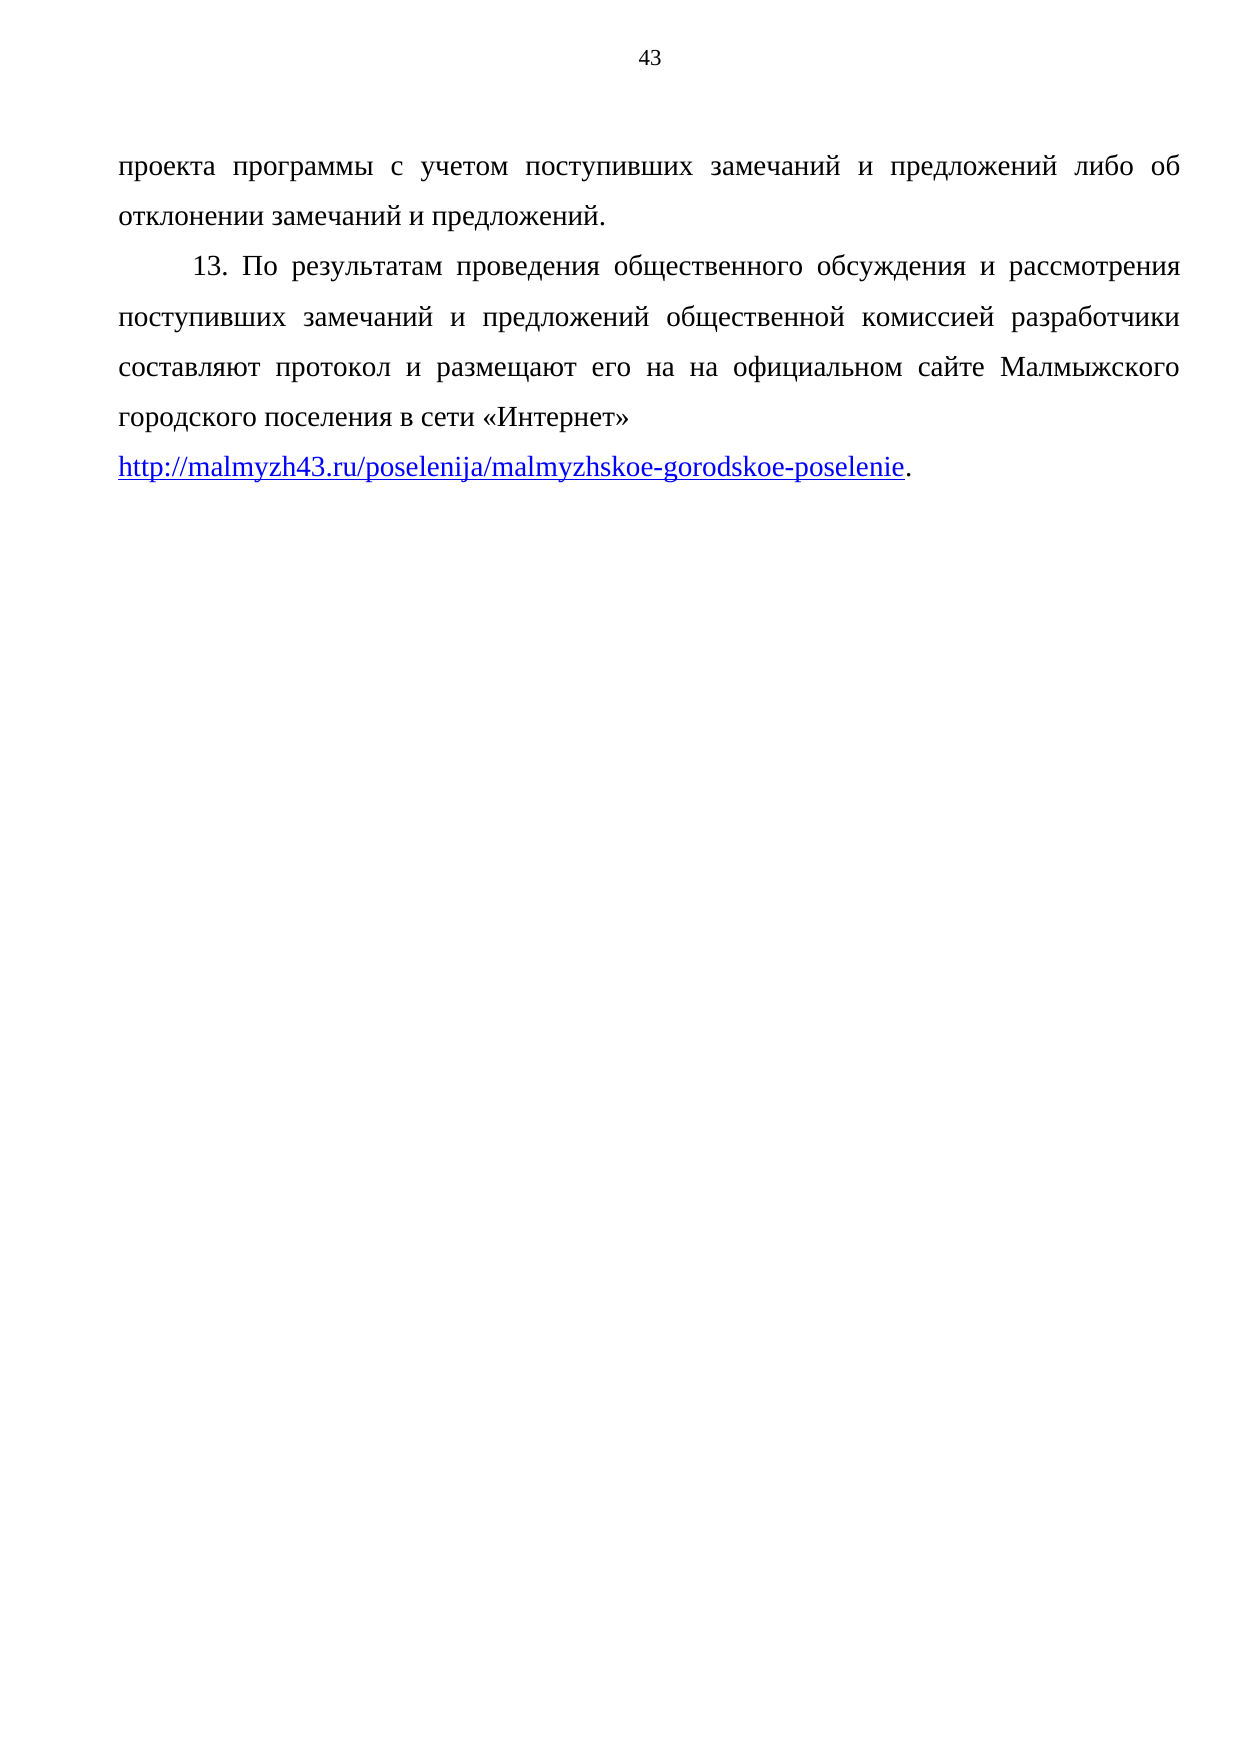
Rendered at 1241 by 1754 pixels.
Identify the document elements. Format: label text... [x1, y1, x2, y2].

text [118, 148, 1181, 232]
text http://malmyzh43.ru/poselenija/malmyzhskoe-gorodskoe-poselenie. [118, 449, 1181, 483]
text 13. По результатам проведения общественного обсуждения и рассмотрения поступивших замечаний и предложений общественной комиссией разработчики составляют протокол и размещают его на на официальном сайте Малмыжского городского поселения в сети «Интернет» [118, 248, 1181, 433]
